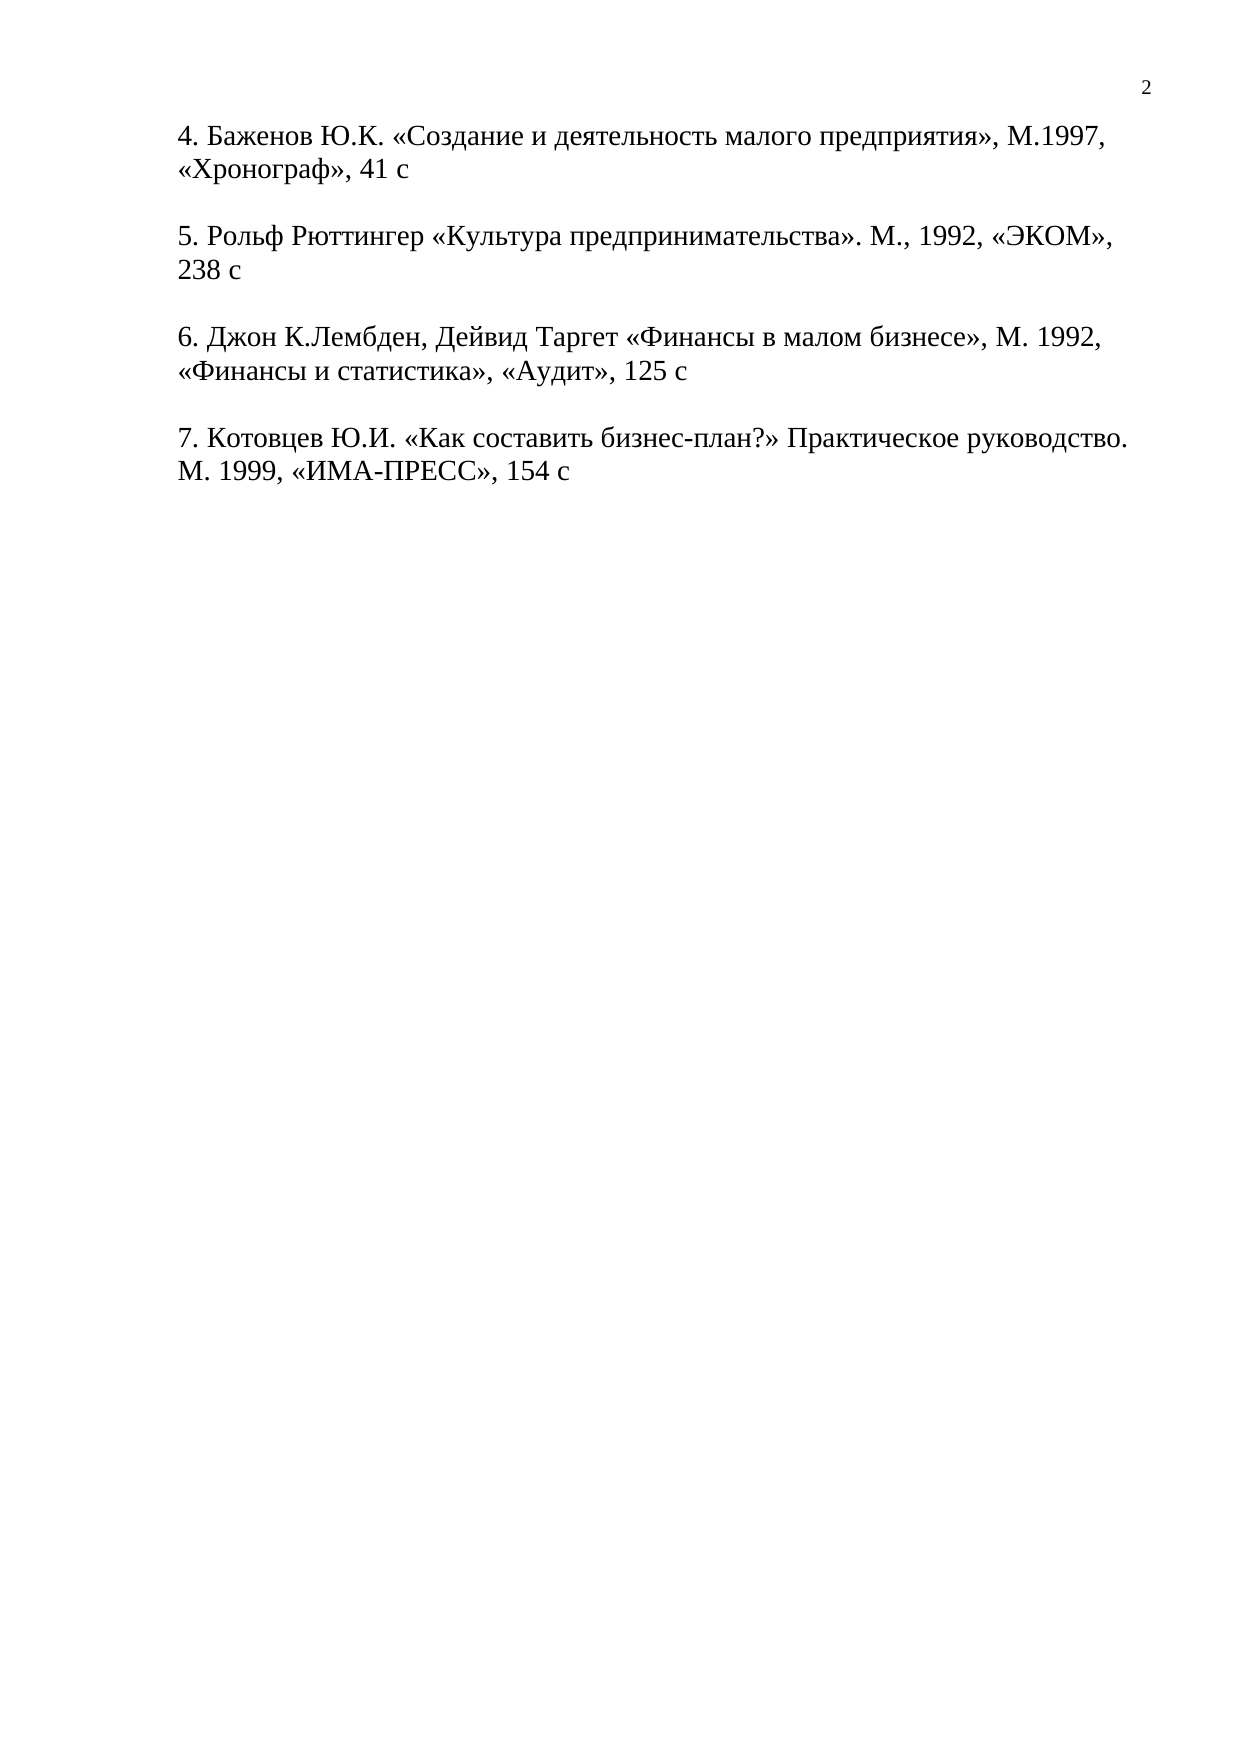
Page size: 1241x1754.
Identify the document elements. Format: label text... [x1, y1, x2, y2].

text 5. Рольф Рюттингер «Культура предпринимательства». М., 1992, «ЭКОМ», 238 с [177, 219, 1152, 286]
text 7. Котовцев Ю.И. «Как составить бизнес-план?» Практическое руководство. М. 1999, «ИМА-ПРЕСС», 154 с [177, 420, 1152, 487]
text 4. Баженов Ю.К. «Создание и деятельность малого предприятия», М.1997, «Хронограф», 41 с [177, 118, 1152, 185]
text 6. Джон К.Лембден, Дейвид Таргет «Финансы в малом бизнесе», М. 1992, «Финансы и статистика», «Аудит», 125 с [177, 319, 1152, 386]
